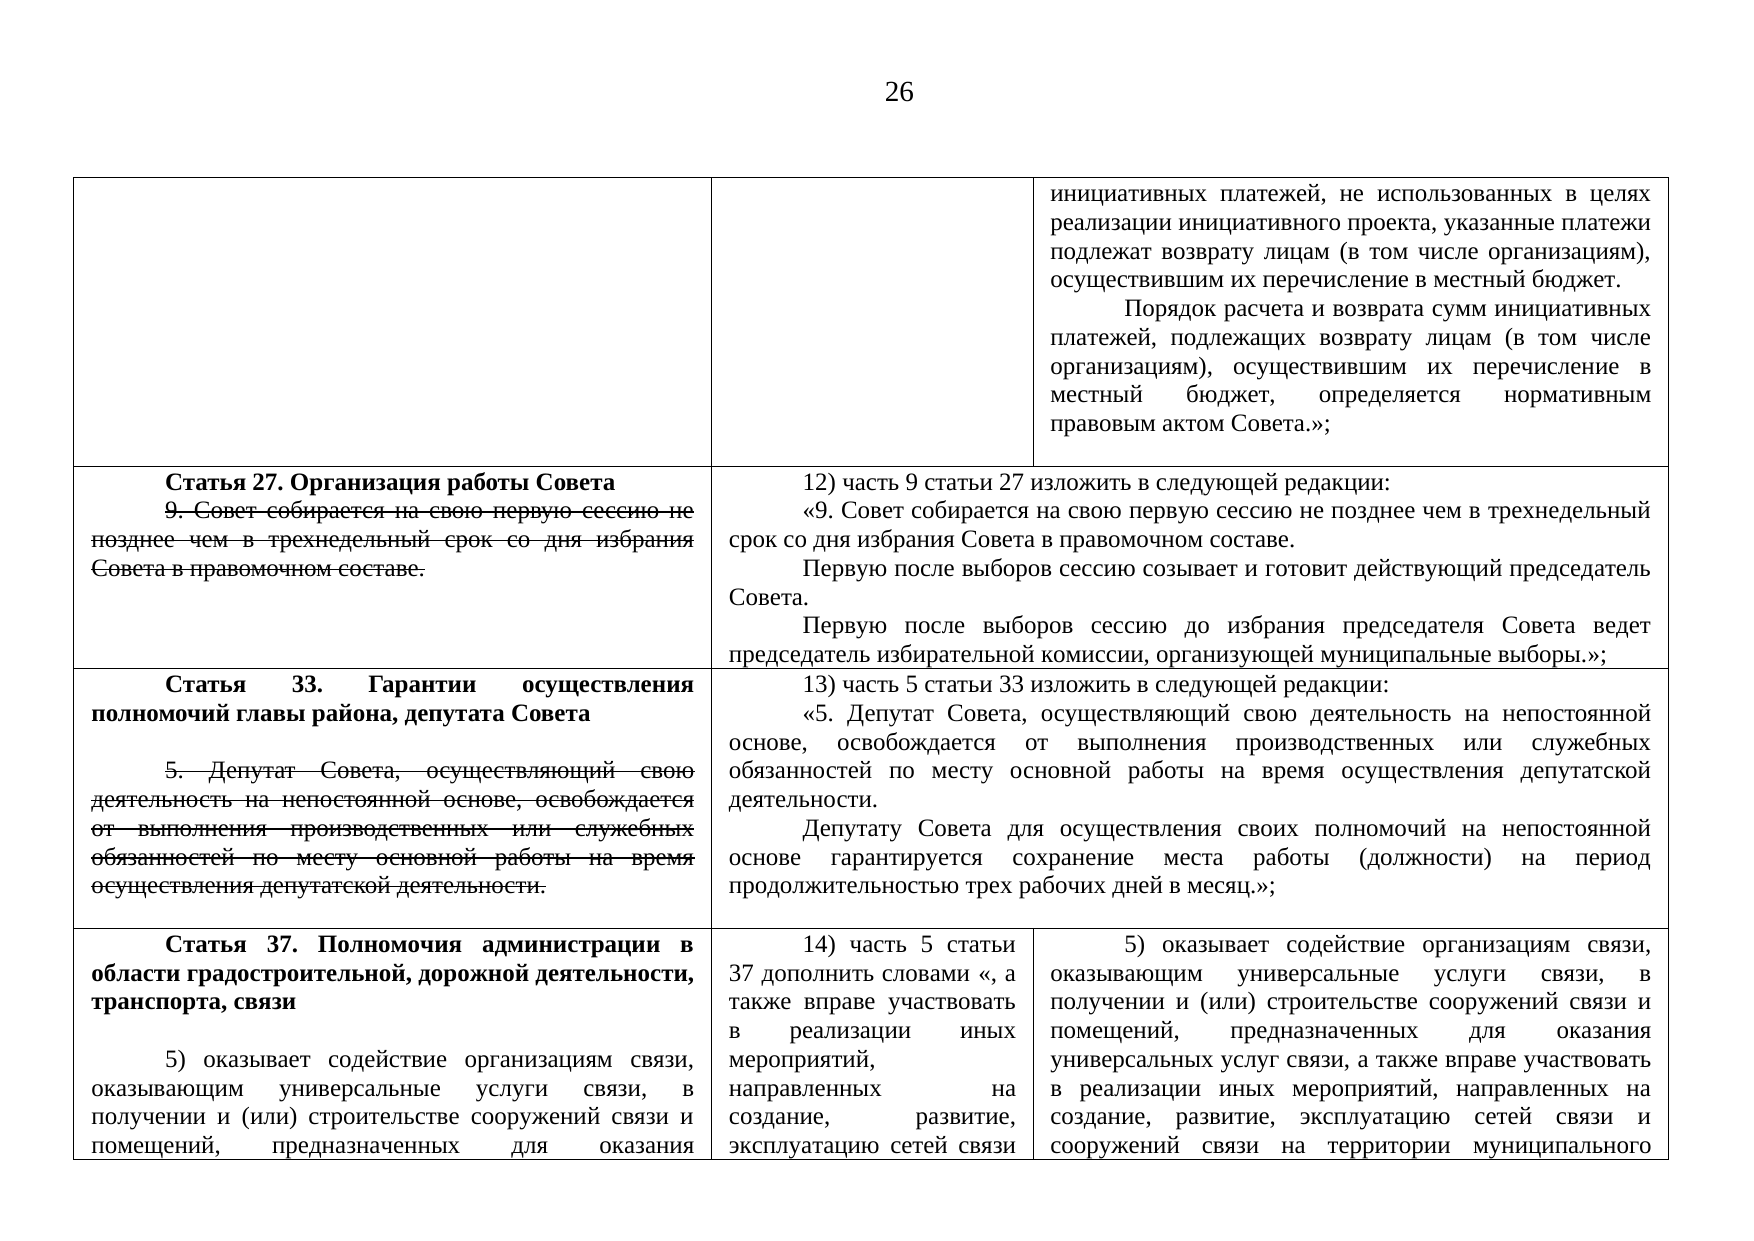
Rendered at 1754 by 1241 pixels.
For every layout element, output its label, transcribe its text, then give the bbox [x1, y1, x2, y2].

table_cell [712, 178, 1033, 466]
table_cell Статья 33. Гарантии осуществления полномочий главы района, депутата Совета 5. Депутат Совета, осуществляющий свою деятельность на непостоянной основе, освобождается от выполнения производственных или служебных обязанностей по месту основной работы на время осуществления депутатской деятельности. [74, 669, 711, 928]
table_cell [74, 929, 711, 1159]
table_cell 12) часть 9 статьи 27 изложить в следующей редакции: «9. Совет собирается на свою первую сессию не позднее чем в трехнедельный срок со дня избрания Совета в правомочном составе. Первую после выборов сессию созывает и готовит действующий председатель Совета. Первую после выборов сессию до избрания председателя Совета ведет председатель избирательной комиссии, организующей муниципальные выборы.»; [712, 467, 1668, 668]
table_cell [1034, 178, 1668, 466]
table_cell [712, 929, 1033, 1159]
table_cell 13) часть 5 статьи 33 изложить в следующей редакции: «5. Депутат Совета, осуществляющий свою деятельность на непостоянной основе, освобождается от выполнения производственных или служебных обязанностей по месту основной работы на время осуществления депутатской деятельности. Депутату Совета для осуществления своих полномочий на непостоянной основе гарантируется сохранение места работы (должности) на период продолжительностью трех рабочих дней в месяц.»; [712, 669, 1668, 928]
table_cell - [74, 178, 711, 466]
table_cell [1034, 929, 1668, 1159]
table_cell Статья 27. Организация работы Совета 9. Совет собирается на свою первую сессию не позднее чем в трехнедельный срок со дня избрания Совета в правомочном составе. [74, 467, 711, 668]
